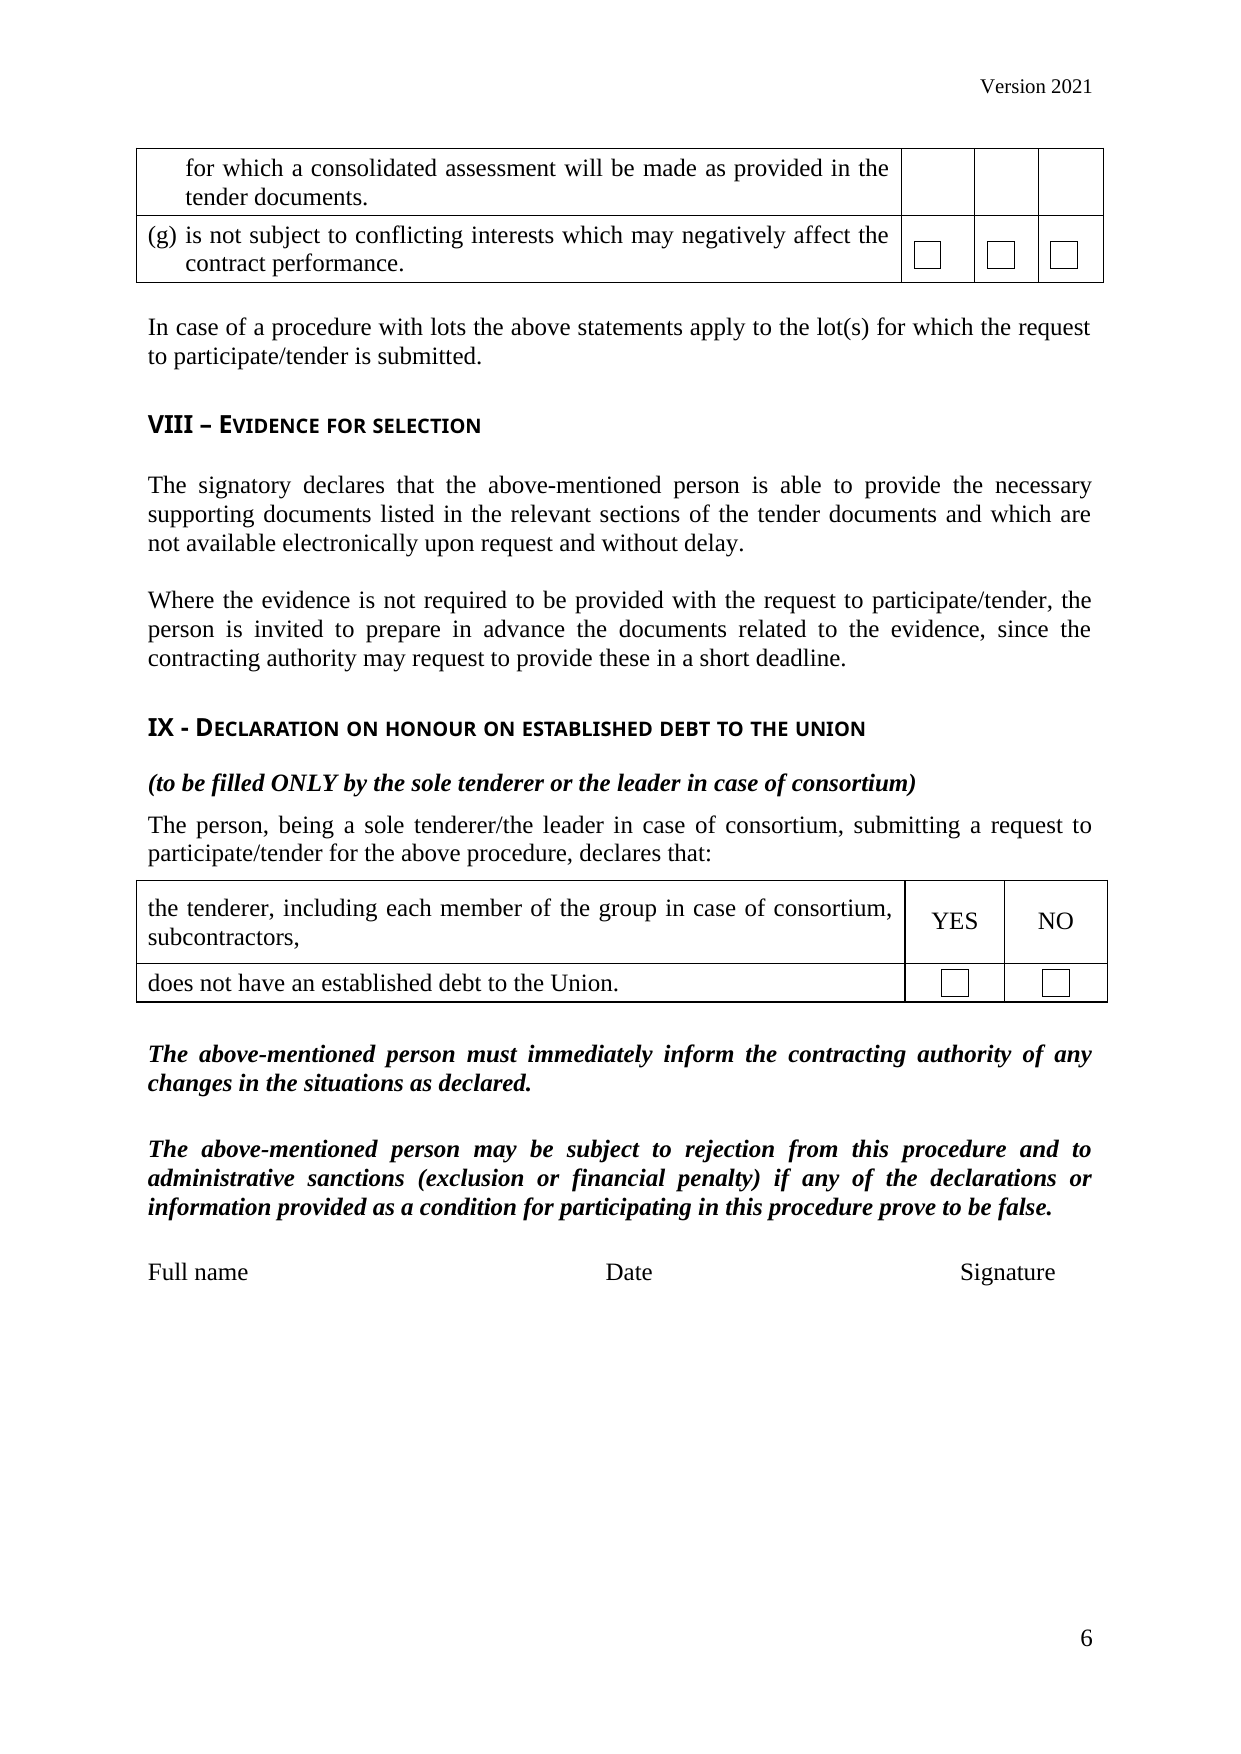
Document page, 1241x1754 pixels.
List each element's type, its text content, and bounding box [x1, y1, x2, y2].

text The signatory declares that the above-mentioned person is able to provide the necessary supporting documents listed in the relevant sections of the tender documents and which are not available electronically upon request and without delay. [148, 470, 1093, 556]
table_cell [1039, 216, 1103, 282]
table_cell [1039, 149, 1103, 214]
text The above-mentioned person must immediately inform the contracting authority of any changes in the situations as declared. [148, 1039, 1093, 1097]
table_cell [137, 149, 901, 214]
table_header YES [906, 881, 1004, 963]
text IX - Declaration on honour on established debt to the union [148, 709, 1093, 743]
title VIII – Evidence for selection [148, 407, 1093, 441]
text Full name Date Signature [148, 1257, 1093, 1286]
table_cell [975, 216, 1038, 282]
text Where the evidence is not required to be provided with the request to participate/tender, the person is invited to prepare in advance the documents related to the evidence, since the contracting authority may request to provide these in a short deadline. [148, 586, 1093, 672]
table_cell [902, 216, 974, 282]
text The above-mentioned person may be subject to rejection from this procedure and to administrative sanctions (exclusion or financial penalty) if any of the declarations or information provided as a condition for participating in this procedure prove to be false. [148, 1134, 1093, 1220]
text In case of a procedure with lots the above statements apply to the lot(s) for which the request to participate/tender is submitted. [148, 312, 1093, 369]
table_header NO [1005, 881, 1107, 963]
table_cell [1005, 964, 1107, 1001]
table_cell does not have an established debt to the Union. [137, 964, 904, 1001]
text The person, being a sole tenderer/the leader in case of consortium, submitting a request to participate/tender for the above procedure, declares that: [148, 810, 1093, 867]
table_cell [902, 149, 974, 214]
table_cell [906, 964, 1004, 1001]
table_header the tenderer, including each member of the group in case of consortium, subcontractors, [137, 881, 904, 963]
table_cell [975, 149, 1038, 214]
table_cell is not subject to conflicting interests which may negatively affect the contract performance. [137, 216, 901, 282]
text (to be filled ONLY by the sole tenderer or the leader in case of consortium) [148, 768, 1093, 797]
